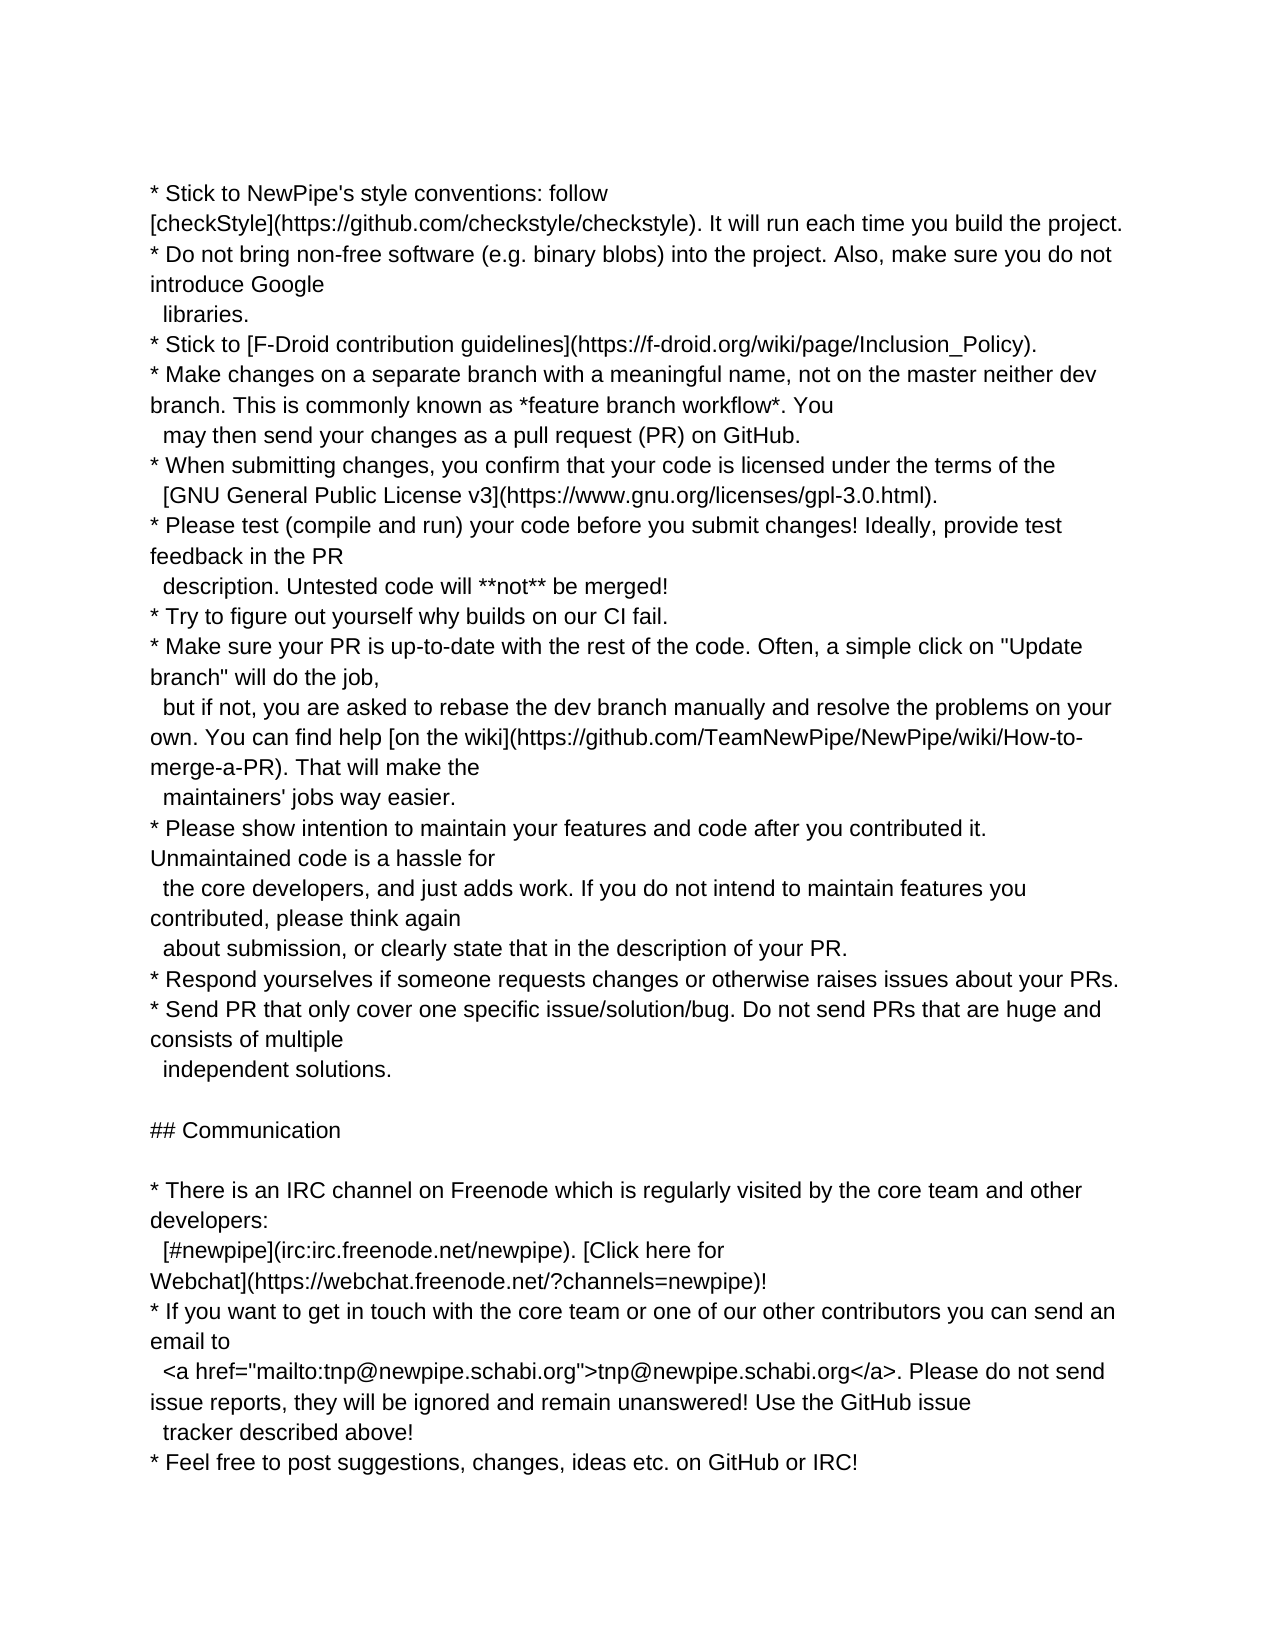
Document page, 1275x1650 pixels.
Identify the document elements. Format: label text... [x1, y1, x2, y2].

text * Please show intention to maintain your features and code after you contributed it. Unmaintained code is a hassle for [150, 814, 1125, 871]
text [#newpipe](irc:irc.freenode.net/newpipe). [Click here for Webchat](https://webchat.freenode.net/?channels=newpipe)! [150, 1237, 1125, 1294]
text maintainers' jobs way easier. [150, 784, 1125, 811]
text description. Untested code will **not** be merged! [150, 573, 1125, 599]
text independent solutions. [150, 1056, 1125, 1083]
text tracker described above! [150, 1419, 1125, 1445]
text * Make changes on a separate branch with a meaningful name, not on the master neither dev branch. This is commonly known as *feature branch workflow*. You [150, 361, 1125, 418]
text * Do not bring non-free software (e.g. binary blobs) into the project. Also, make sure you do not introduce Google [150, 241, 1125, 297]
text * Respond yourselves if someone requests changes or otherwise raises issues about your PRs. [150, 966, 1125, 992]
text * Try to figure out yourself why builds on our CI fail. [150, 603, 1125, 629]
text * Stick to [F-Droid contribution guidelines](https://f-droid.org/wiki/page/Inclusion_Policy). [150, 331, 1125, 358]
text * If you want to get in touch with the core team or one of our other contributors you can send an email to [150, 1298, 1125, 1354]
text * When submitting changes, you confirm that your code is licensed under the terms of the [150, 452, 1125, 478]
text * There is an IRC channel on Freenode which is regularly visited by the core team and other developers: [150, 1177, 1125, 1234]
text * Send PR that only cover one specific issue/solution/bug. Do not send PRs that are huge and consists of multiple [150, 996, 1125, 1052]
text [GNU General Public License v3](https://www.gnu.org/licenses/gpl-3.0.html). [150, 482, 1125, 509]
text * Make sure your PR is up-to-date with the rest of the code. Often, a simple click on "Update branch" will do the job, [150, 633, 1125, 690]
text may then send your changes as a pull request (PR) on GitHub. [150, 422, 1125, 448]
text the core developers, and just adds work. If you do not intend to maintain features you contributed, please think again [150, 875, 1125, 932]
text * Please test (compile and run) your code before you submit changes! Ideally, provide test feedback in the PR [150, 512, 1125, 569]
text * Feel free to post suggestions, changes, ideas etc. on GitHub or IRC! [150, 1449, 1125, 1475]
text <a href="mailto:tnp@newpipe.schabi.org">tnp@newpipe.schabi.org</a>. Please do not send issue reports, they will be ignored and remain unanswered! Use the GitHub issue [150, 1358, 1125, 1415]
text libraries. [150, 301, 1125, 327]
text * Stick to NewPipe's style conventions: follow [checkStyle](https://github.com/checkstyle/checkstyle). It will run each time you build the project. [150, 180, 1125, 237]
text but if not, you are asked to rebase the dev branch manually and resolve the problems on your own. You can find help [on the wiki](https://github.com/TeamNewPipe/NewPipe/wiki/How-to-merge-a-PR). That will make the [150, 694, 1125, 781]
text ## Communication [150, 1117, 1125, 1143]
text about submission, or clearly state that in the description of your PR. [150, 935, 1125, 962]
